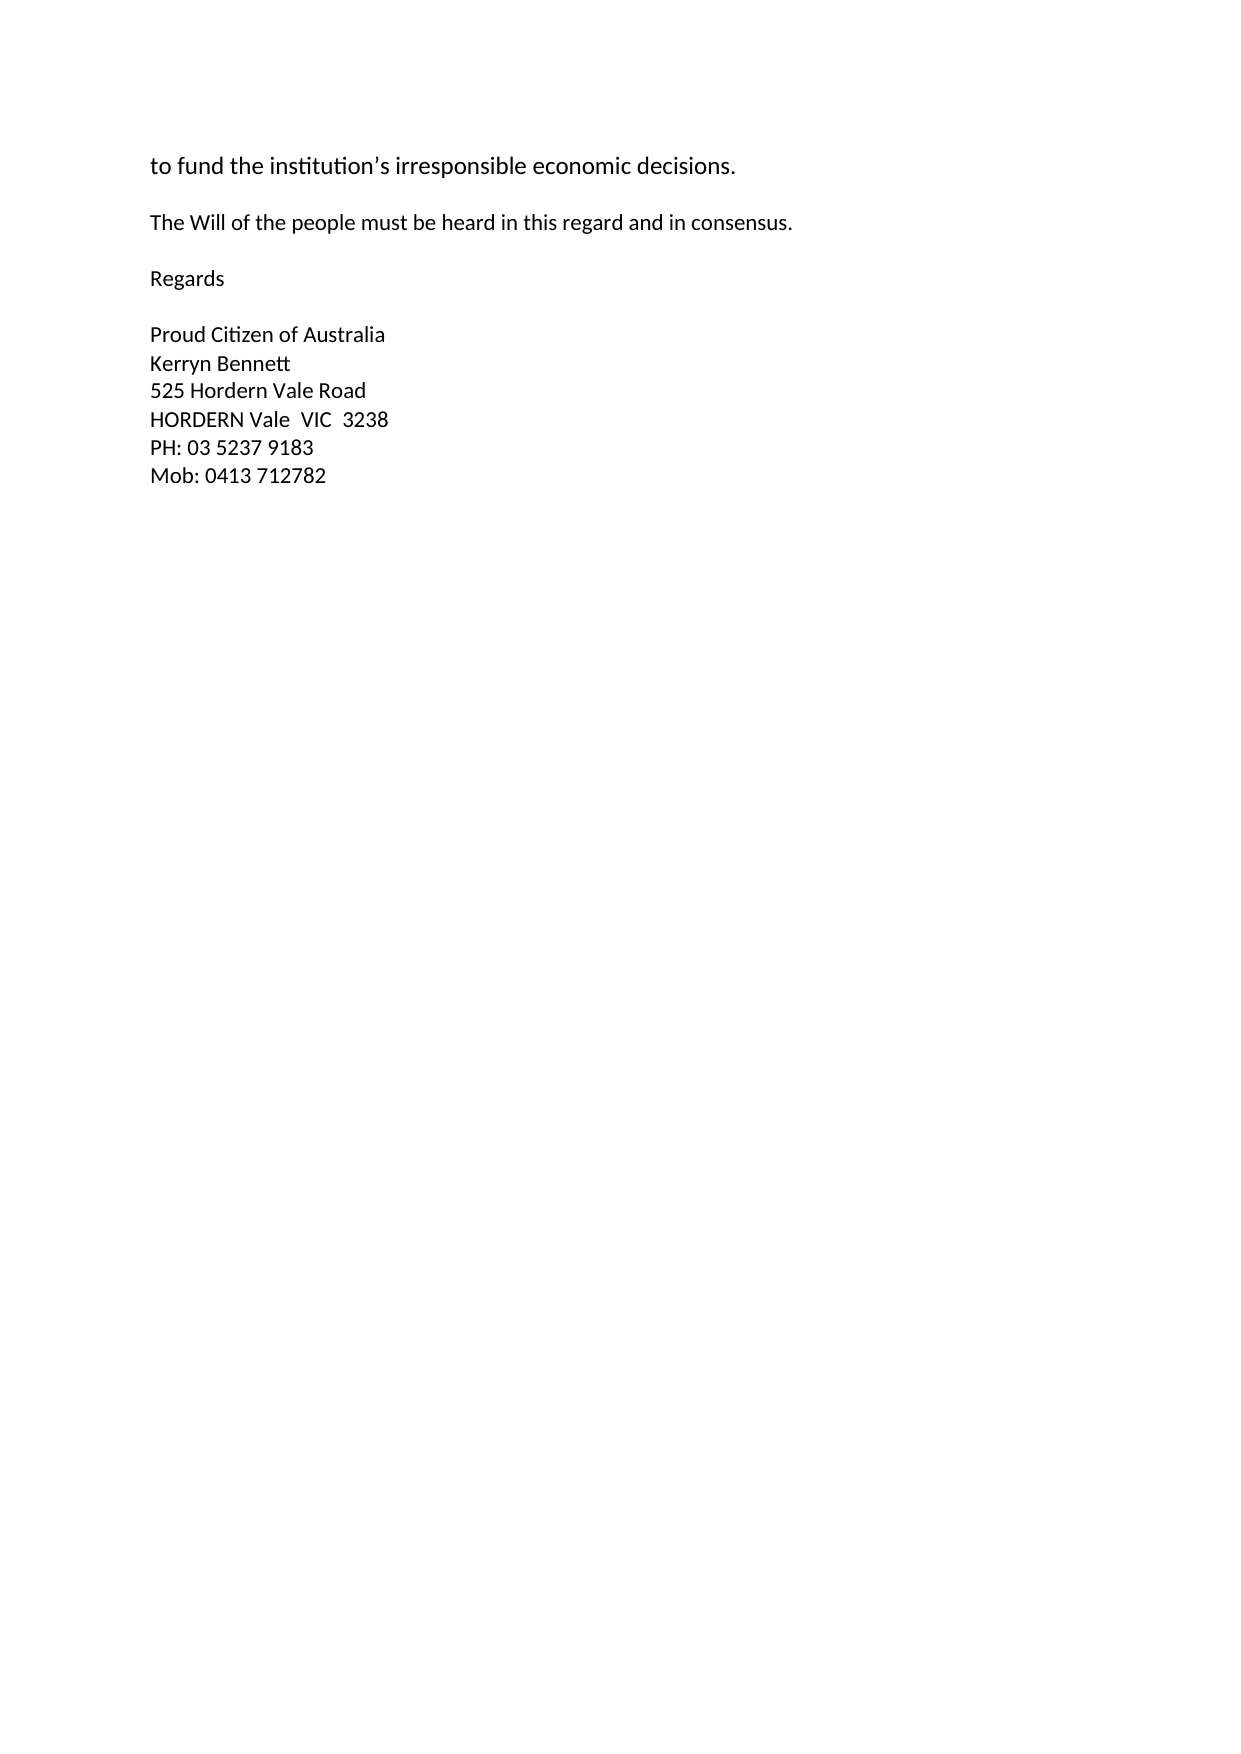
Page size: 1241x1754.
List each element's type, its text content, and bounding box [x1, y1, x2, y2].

text to fund the institution’s irresponsible economic decisions. [150, 150, 1090, 181]
text Proud Citizen of Australia [150, 321, 1090, 349]
text Mob: 0413 712782 [150, 461, 1090, 489]
text Regards [150, 264, 1090, 293]
text HORDERN Vale VIC 3238 [150, 405, 1090, 433]
text 525 Hordern Vale Road [150, 377, 1090, 405]
text PH: 03 5237 9183 [150, 433, 1090, 461]
text Kerryn Bennett [150, 349, 1090, 377]
text The Will of the people must be heard in this regard and in consensus. [150, 208, 1090, 237]
